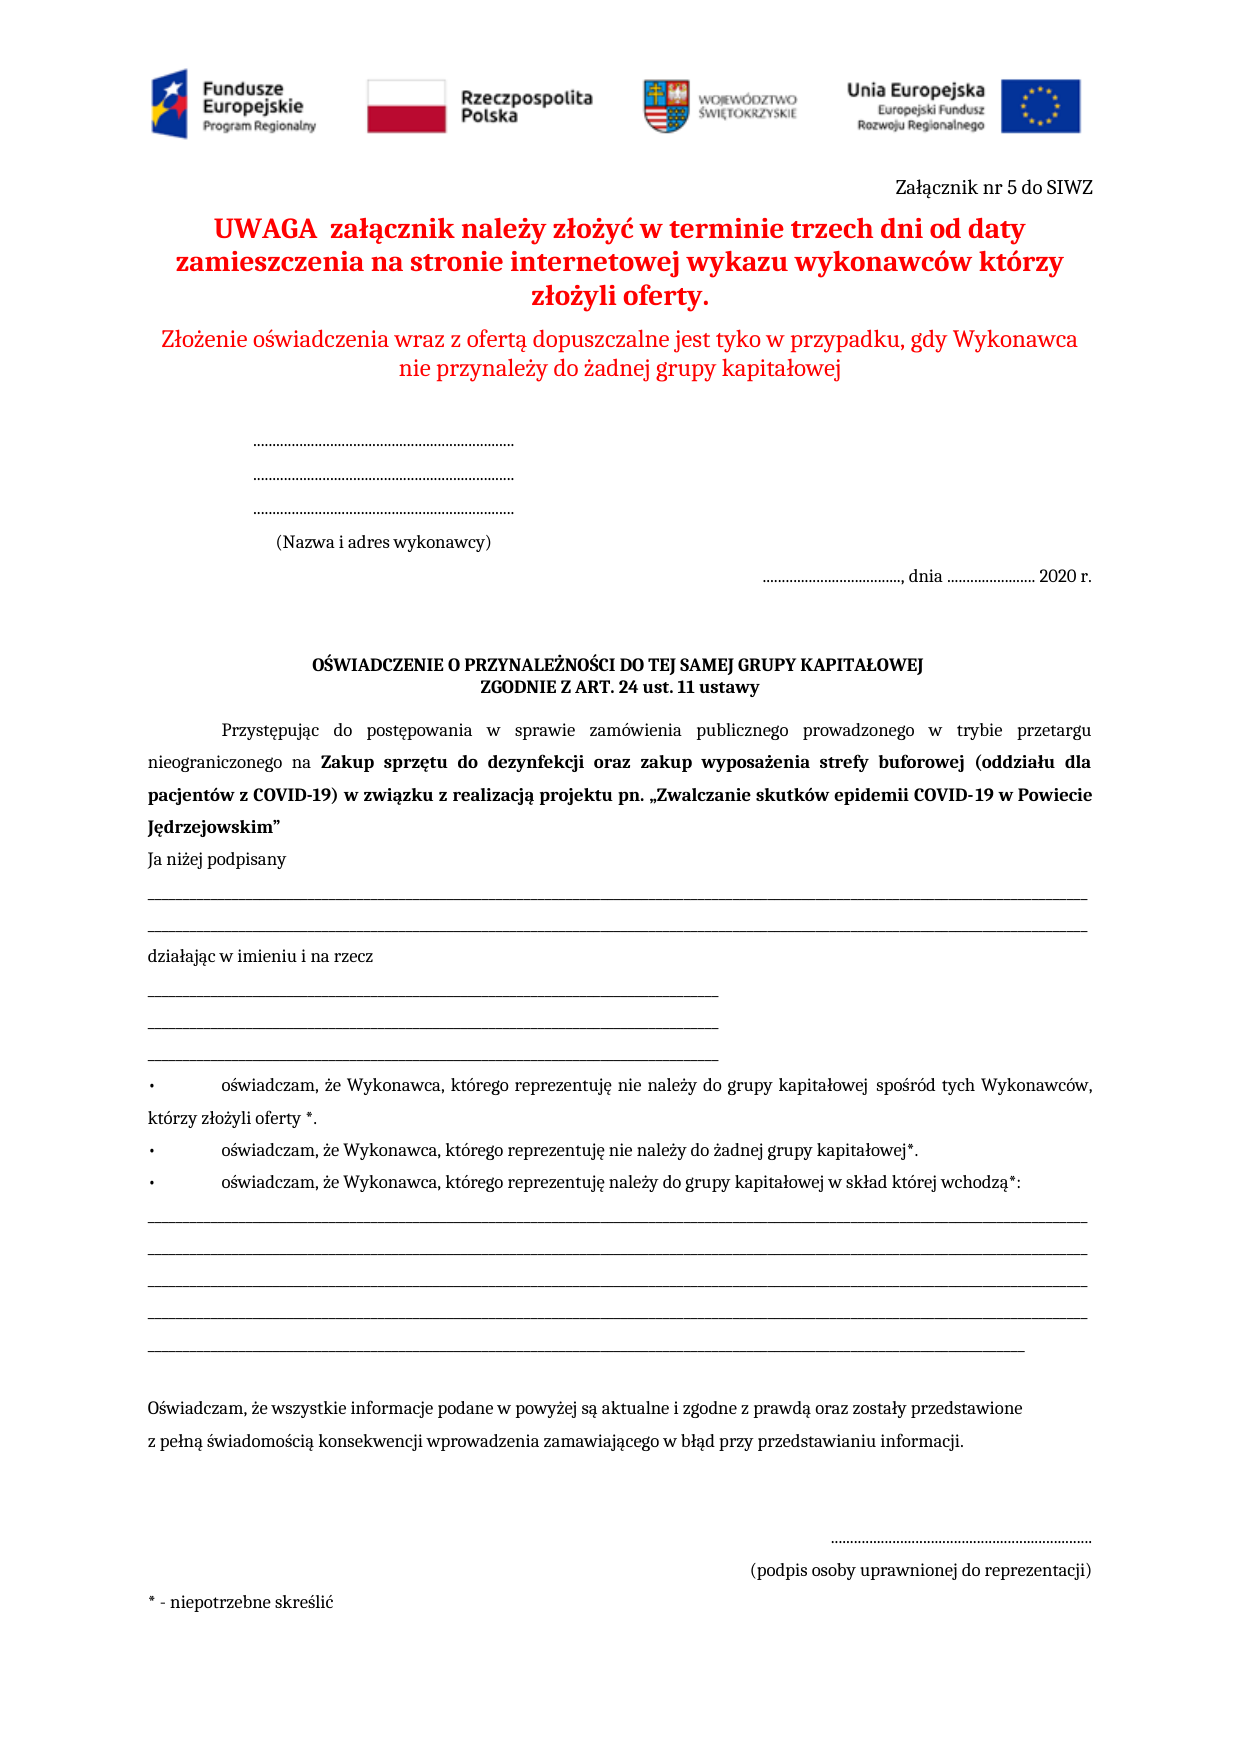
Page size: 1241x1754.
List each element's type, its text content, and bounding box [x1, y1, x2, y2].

text _______________________________________________________________________________________________________________________________________ [148, 913, 1093, 935]
text Ja niżej podpisany [148, 849, 1093, 870]
picture [147, 64, 1085, 146]
text .................................................................... [148, 463, 620, 485]
text .................................................................... [148, 497, 620, 519]
text Złożenie oświadczenia wraz z ofertą dopuszczalne jest tyko w przypadku, gdy Wykonawca nie przynależy do żadnej grupy kapitałowej [148, 325, 1093, 382]
text __________________________________________________________________________________________________________________________________________________________________________________________________________________________________________________________________________________________________________________________________________________________________________________________________________________________________________________________________________________________________________________________________________________________________________________________________________________________________________________________________________________________ [148, 1204, 1093, 1355]
text • oświadczam, że Wykonawca, którego reprezentuję nie należy do grupy kapitałowej spośród tych Wykonawców, którzy złożyli oferty *. [148, 1075, 1093, 1129]
text .................................................................... [148, 429, 620, 451]
text __________________________________________________________________________________ [148, 1043, 1093, 1064]
text __________________________________________________________________________________ [148, 978, 1093, 999]
text Załącznik nr 5 do SIWZ [148, 175, 1093, 199]
text _______________________________________________________________________________________________________________________________________ [148, 881, 1093, 903]
text Przystępując do postępowania w sprawie zamówienia publicznego prowadzonego w trybie przetargu nieograniczonego na Zakup sprzętu do dezynfekcji oraz zakup wyposażenia strefy buforowej (oddziału dla pacjentów z COVID-19) w związku z realizacją projektu pn. „Zwalczanie skutków epidemii COVID-19 w Powiecie Jędrzejowskim” [148, 720, 1093, 838]
text Oświadczam, że wszystkie informacje podane w powyżej są aktualne i zgodne z prawdą oraz zostały przedstawione [148, 1398, 1093, 1419]
text ...................................., dnia ....................... 2020 r. [148, 565, 1093, 587]
text (Nazwa i adres wykonawcy) [148, 531, 620, 553]
text .................................................................... [148, 1527, 1093, 1548]
text * - niepotrzebne skreślić [148, 1592, 1093, 1613]
text UWAGA załącznik należy złożyć w terminie trzech dni od daty zamieszczenia na stronie internetowej wykazu wykonawców którzy złożyli oferty. [148, 212, 1093, 312]
text działając w imieniu i na rzecz [148, 946, 1093, 967]
text (podpis osoby uprawnionej do reprezentacji) [148, 1559, 1093, 1581]
text • oświadczam, że Wykonawca, którego reprezentuję należy do grupy kapitałowej w skład której wchodzą*: [148, 1172, 1093, 1193]
text z pełną świadomością konsekwencji wprowadzenia zamawiającego w błąd przy przedstawianiu informacji. [148, 1430, 1093, 1452]
text __________________________________________________________________________________ [148, 1010, 1093, 1032]
list OŚWIADCZENIE O PRZYNALEŻNOŚCI DO TEJ SAMEJ GRUPY KAPITAŁOWEJ ZGODNIE Z ART. 24 ust. 11 ustawy [148, 655, 1093, 698]
text • oświadczam, że Wykonawca, którego reprezentuję nie należy do żadnej grupy kapitałowej*. [148, 1139, 1093, 1161]
